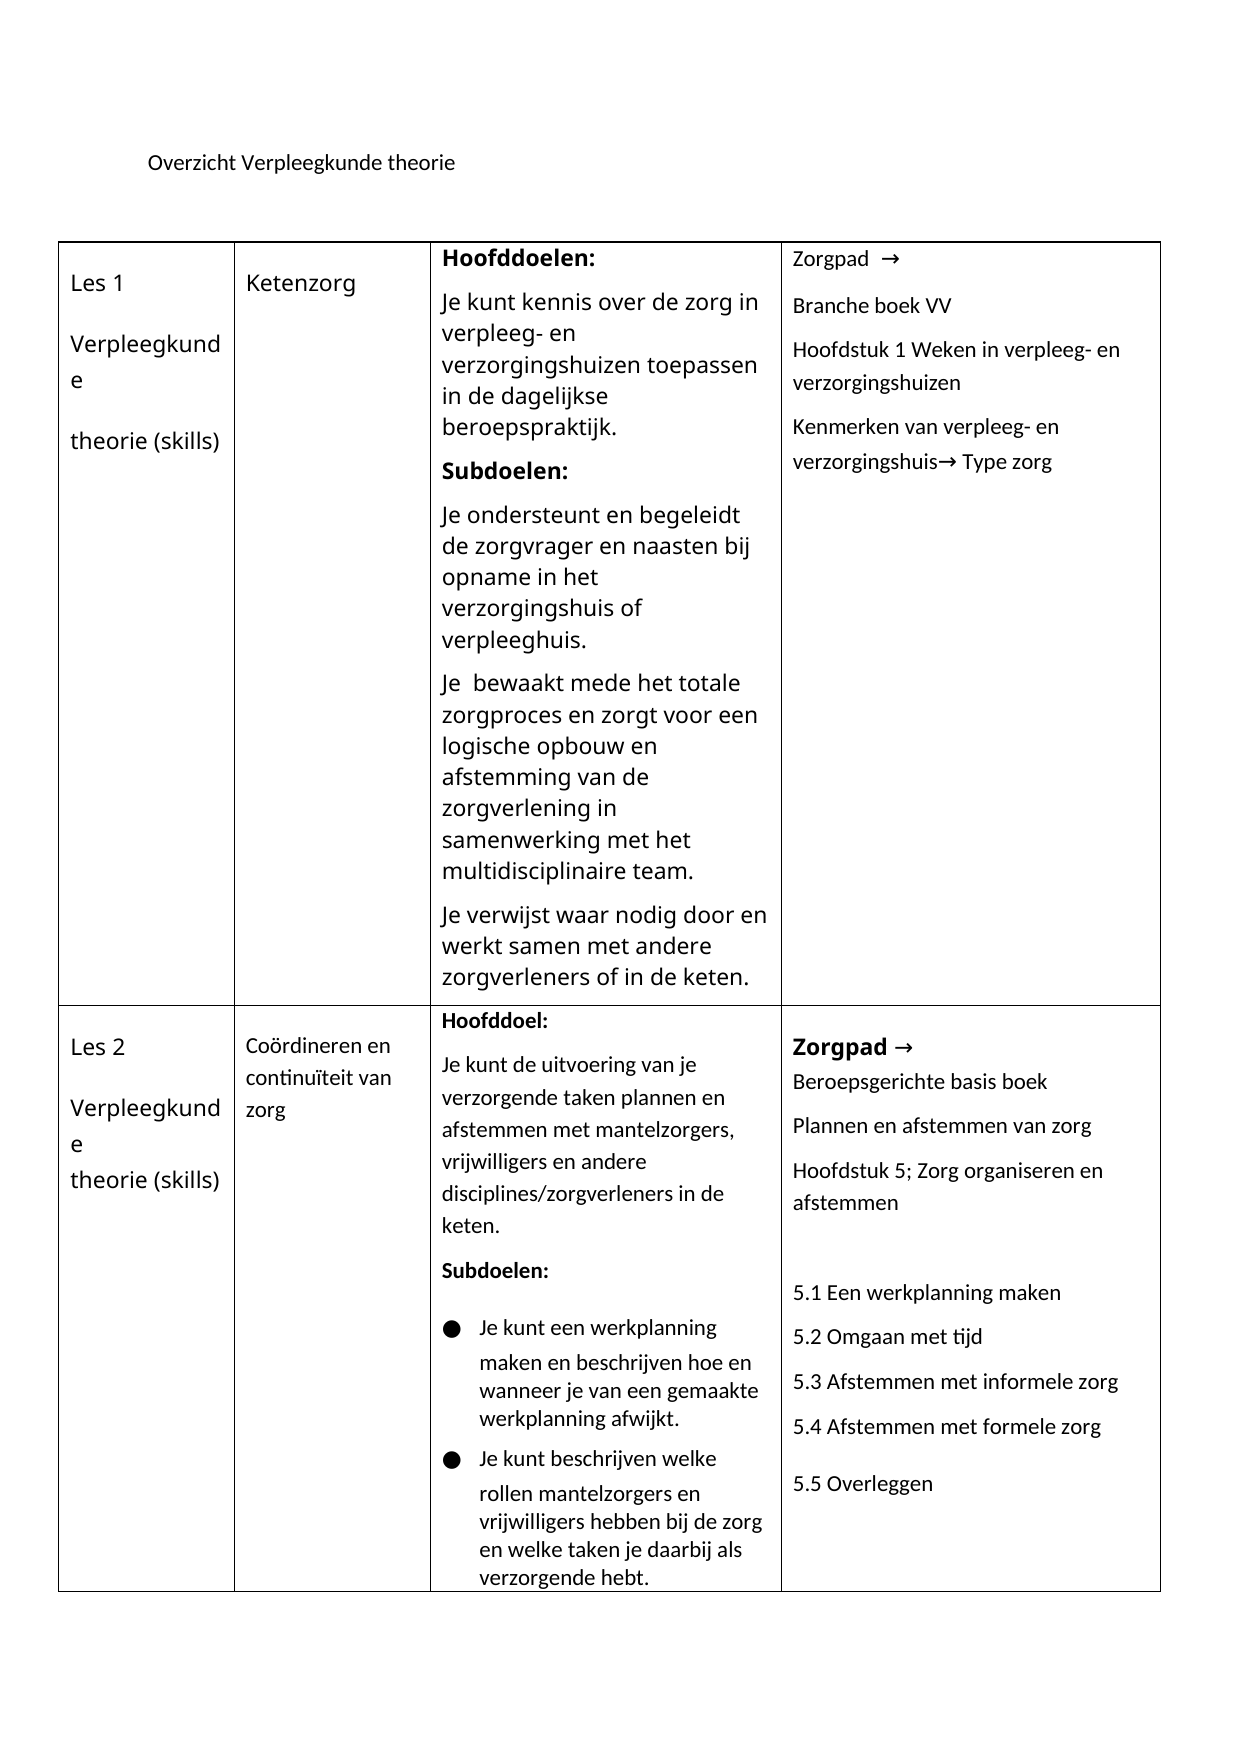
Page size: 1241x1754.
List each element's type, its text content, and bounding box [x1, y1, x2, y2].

table_header Hoofddoelen: Je kunt kennis over de zorg in verpleeg- en verzorgingshuizen toepassen in de dagelijkse beroepspraktijk. Subdoelen: Je ondersteunt en begeleidt de zorgvrager en naasten bij opname in het verzorgingshuis of verpleeghuis. Je bewaakt mede het totale zorgproces en zorgt voor een logische opbouw en afstemming van de zorgverlening in samenwerking met het multidisciplinaire team. Je verwijst waar nodig door en werkt samen met andere zorgverleners of in de keten. [431, 243, 781, 1005]
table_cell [431, 1006, 781, 1591]
table_header Zorgpad → Branche boek VV Hoofdstuk 1 Weken in verpleeg- en verzorgingshuizen Kenmerken van verpleeg- en verzorgingshuis→ Type zorg [782, 243, 1160, 1005]
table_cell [235, 1006, 430, 1591]
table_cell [782, 1006, 1160, 1591]
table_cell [59, 1006, 234, 1591]
text Overzicht Verpleegkunde theorie [148, 148, 1093, 176]
table_header Ketenzorg [235, 243, 430, 1005]
table_header Les 1 Verpleegkunde theorie (skills) [59, 243, 234, 1005]
